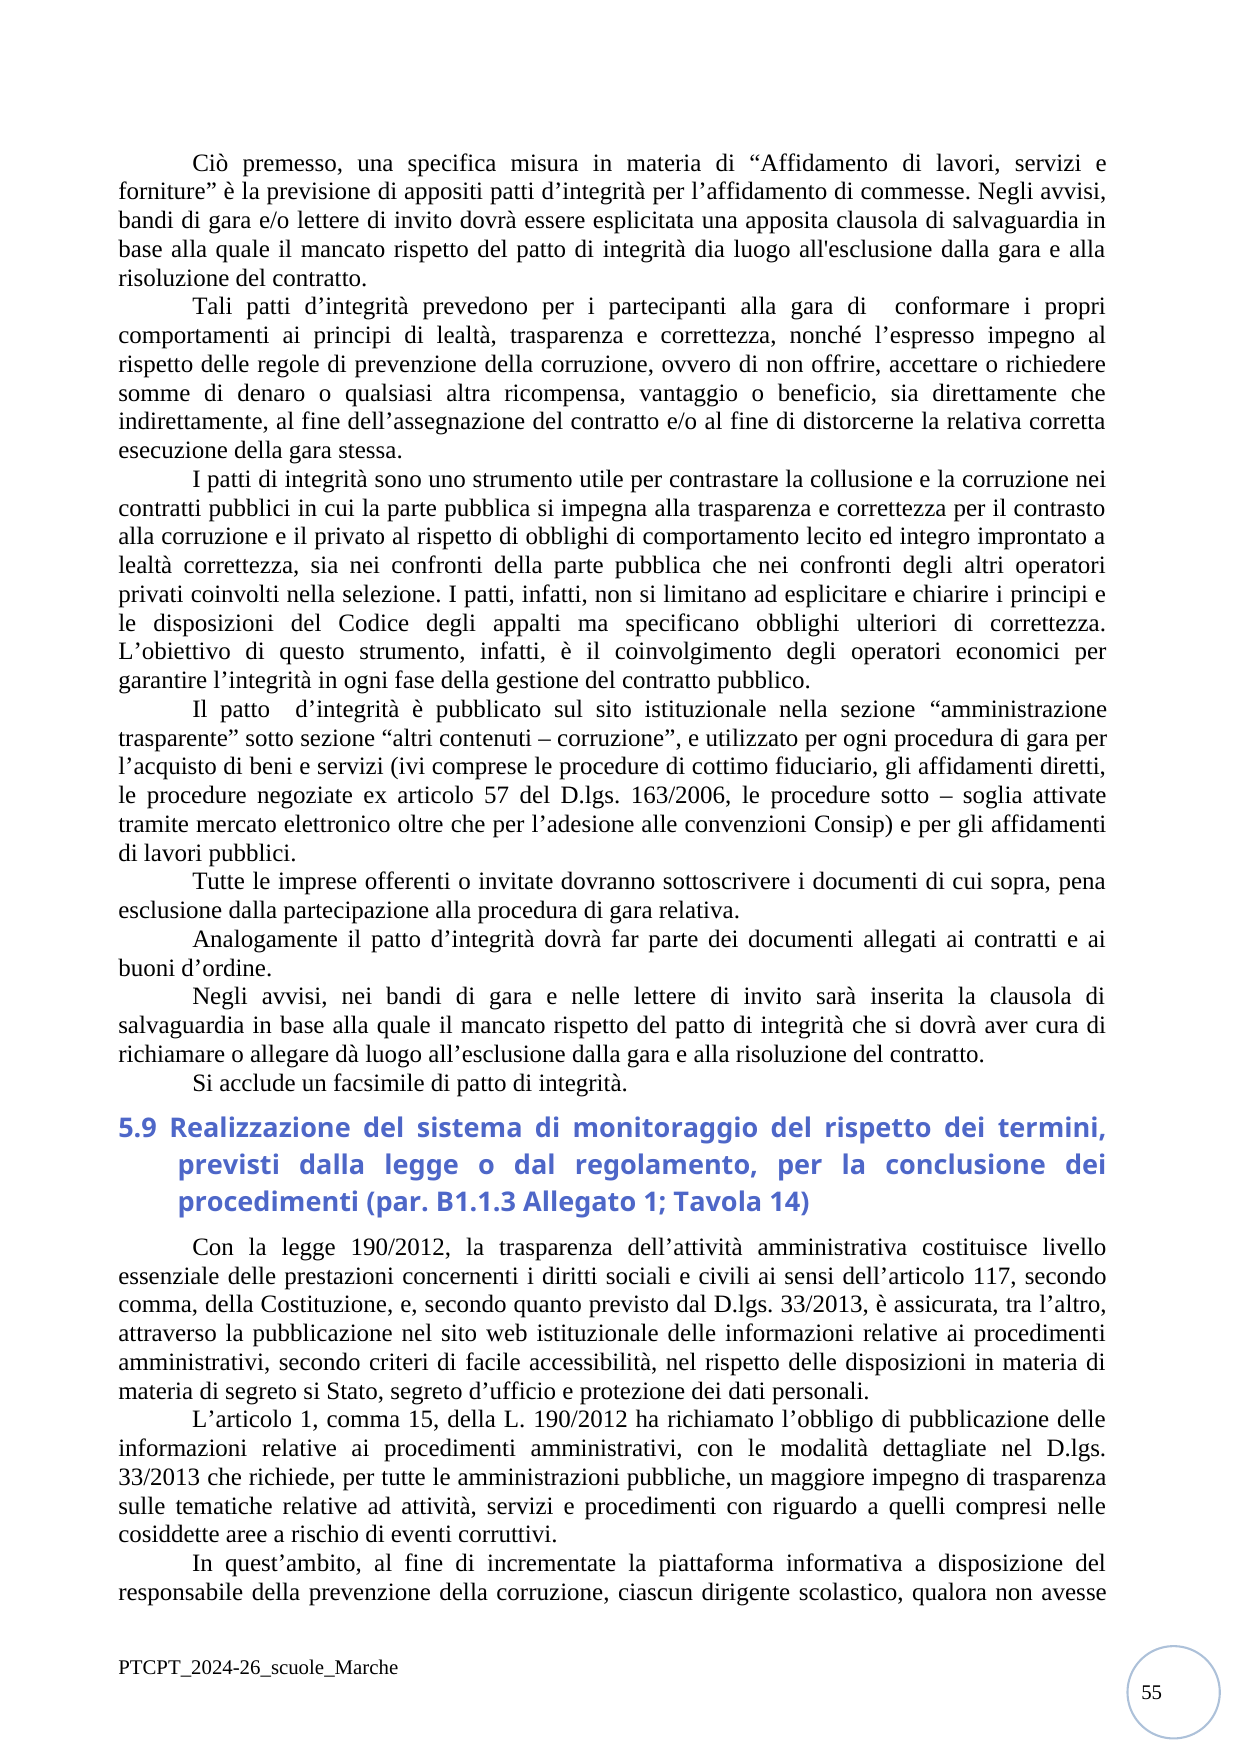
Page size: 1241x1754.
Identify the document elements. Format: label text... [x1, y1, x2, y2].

subtitle 5.9 Realizzazione del sistema di monitoraggio del rispetto dei termini, previsti dalla legge o dal regolamento, per la conclusione dei procedimenti (par. B1.1.3 Allegato 1; Tavola 14) [118, 1109, 1107, 1219]
text Tali patti d’integrità prevedono per i partecipanti alla gara di conformare i propri comportamenti ai principi di lealtà, trasparenza e correttezza, nonché l’espresso impegno al rispetto delle regole di prevenzione della corruzione, ovvero di non offrire, accettare o richiedere somme di denaro o qualsiasi altra ricompensa, vantaggio o beneficio, sia direttamente che indirettamente, al fine dell’assegnazione del contratto e/o al fine di distorcerne la relativa corretta esecuzione della gara stessa. [118, 291, 1107, 464]
text Negli avvisi, nei bandi di gara e nelle lettere di invito sarà inserita la clausola di salvaguardia in base alla quale il mancato rispetto del patto di integrità che si dovrà aver cura di richiamare o allegare dà luogo all’esclusione dalla gara e alla risoluzione del contratto. [118, 981, 1107, 1068]
text Si acclude un facsimile di patto di integrità. [118, 1068, 1107, 1096]
text Tutte le imprese offerenti o invitate dovranno sottoscrivere i documenti di cui sopra, pena esclusione dalla partecipazione alla procedura di gara relativa. [118, 866, 1107, 924]
text Il patto d’integrità è pubblicato sul sito istituzionale nella sezione “amministrazione trasparente” sotto sezione “altri contenuti – corruzione”, e utilizzato per ogni procedura di gara per l’acquisto di beni e servizi (ivi comprese le procedure di cottimo fiduciario, gli affidamenti diretti, le procedure negoziate ex articolo 57 del D.lgs. 163/2006, le procedure sotto – soglia attivate tramite mercato elettronico oltre che per l’adesione alle convenzioni Consip) e per gli affidamenti di lavori pubblici. [118, 694, 1107, 866]
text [118, 1548, 1107, 1606]
text Con la legge 190/2012, la trasparenza dell’attività amministrativa costituisce livello essenziale delle prestazioni concernenti i diritti sociali e civili ai sensi dell’articolo 117, secondo comma, della Costituzione, e, secondo quanto previsto dal D.lgs. 33/2013, è assicurata, tra l’altro, attraverso la pubblicazione nel sito web istituzionale delle informazioni relative ai procedimenti amministrativi, secondo criteri di facile accessibilità, nel rispetto delle disposizioni in materia di materia di segreto si Stato, segreto d’ufficio e protezione dei dati personali. [118, 1232, 1107, 1404]
text Analogamente il patto d’integrità dovrà far parte dei documenti allegati ai contratti e ai buoni d’ordine. [118, 924, 1107, 981]
text L’articolo 1, comma 15, della L. 190/2012 ha richiamato l’obbligo di pubblicazione delle informazioni relative ai procedimenti amministrativi, con le modalità dettagliate nel D.lgs. 33/2013 che richiede, per tutte le amministrazioni pubbliche, un maggiore impegno di trasparenza sulle tematiche relative ad attività, servizi e procedimenti con riguardo a quelli compresi nelle cosiddette aree a rischio di eventi corruttivi. [118, 1404, 1107, 1548]
text I patti di integrità sono uno strumento utile per contrastare la collusione e la corruzione nei contratti pubblici in cui la parte pubblica si impegna alla trasparenza e correttezza per il contrasto alla corruzione e il privato al rispetto di obblighi di comportamento lecito ed integro improntato a lealtà correttezza, sia nei confronti della parte pubblica che nei confronti degli altri operatori privati coinvolti nella selezione. I patti, infatti, non si limitano ad esplicitare e chiarire i principi e le disposizioni del Codice degli appalti ma specificano obblighi ulteriori di correttezza. L’obiettivo di questo strumento, infatti, è il coinvolgimento degli operatori economici per garantire l’integrità in ogni fase della gestione del contratto pubblico. [118, 464, 1107, 694]
text Ciò premesso, una specifica misura in materia di “Affidamento di lavori, servizi e forniture” è la previsione di appositi patti d’integrità per l’affidamento di commesse. Negli avvisi, bandi di gara e/o lettere di invito dovrà essere esplicitata una apposita clausola di salvaguardia in base alla quale il mancato rispetto del patto di integrità dia luogo all'esclusione dalla gara e alla risoluzione del contratto. [118, 148, 1107, 291]
